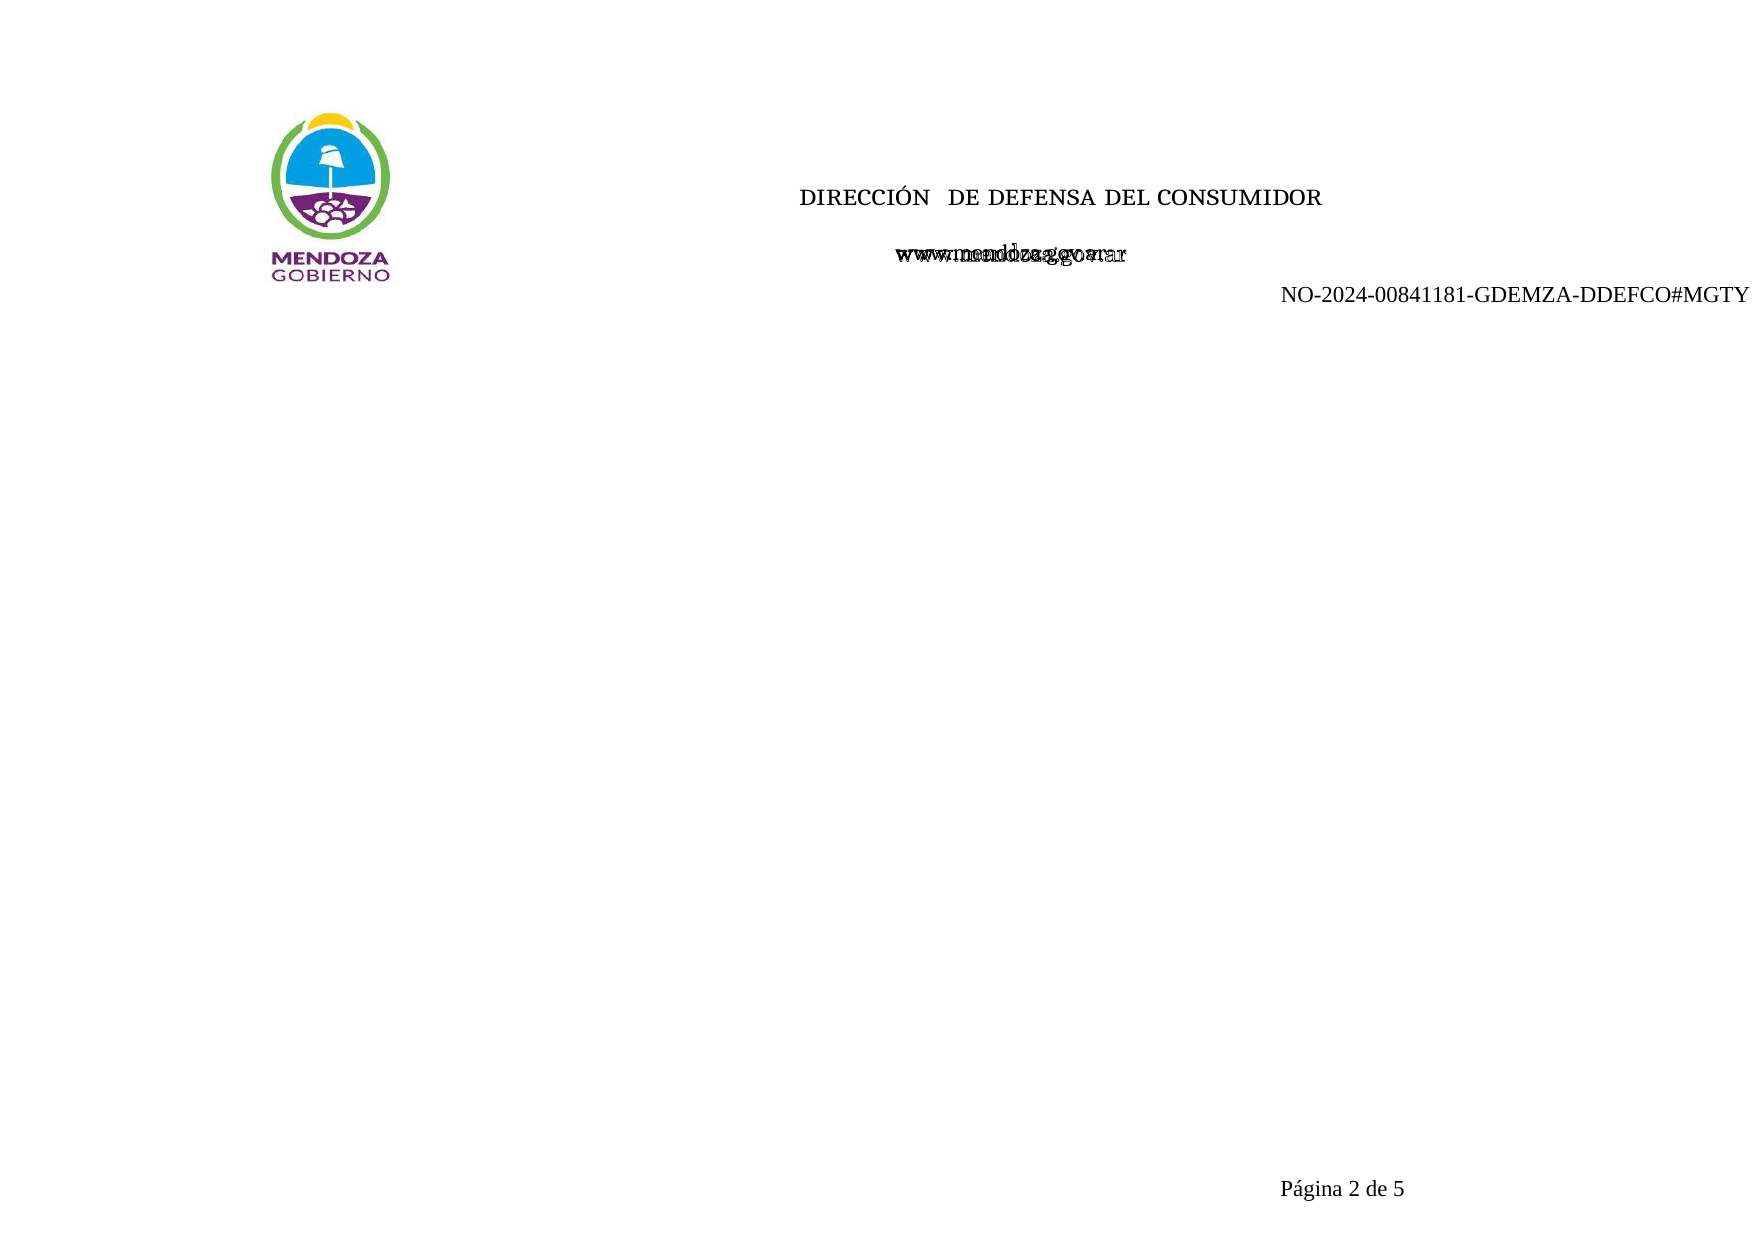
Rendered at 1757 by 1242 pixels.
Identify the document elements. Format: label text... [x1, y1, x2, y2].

picture [896, 243, 1127, 266]
picture [263, 111, 400, 281]
text NO-2024-00841181-GDEMZA-DDEFCO#MGTY [135, 281, 1750, 308]
